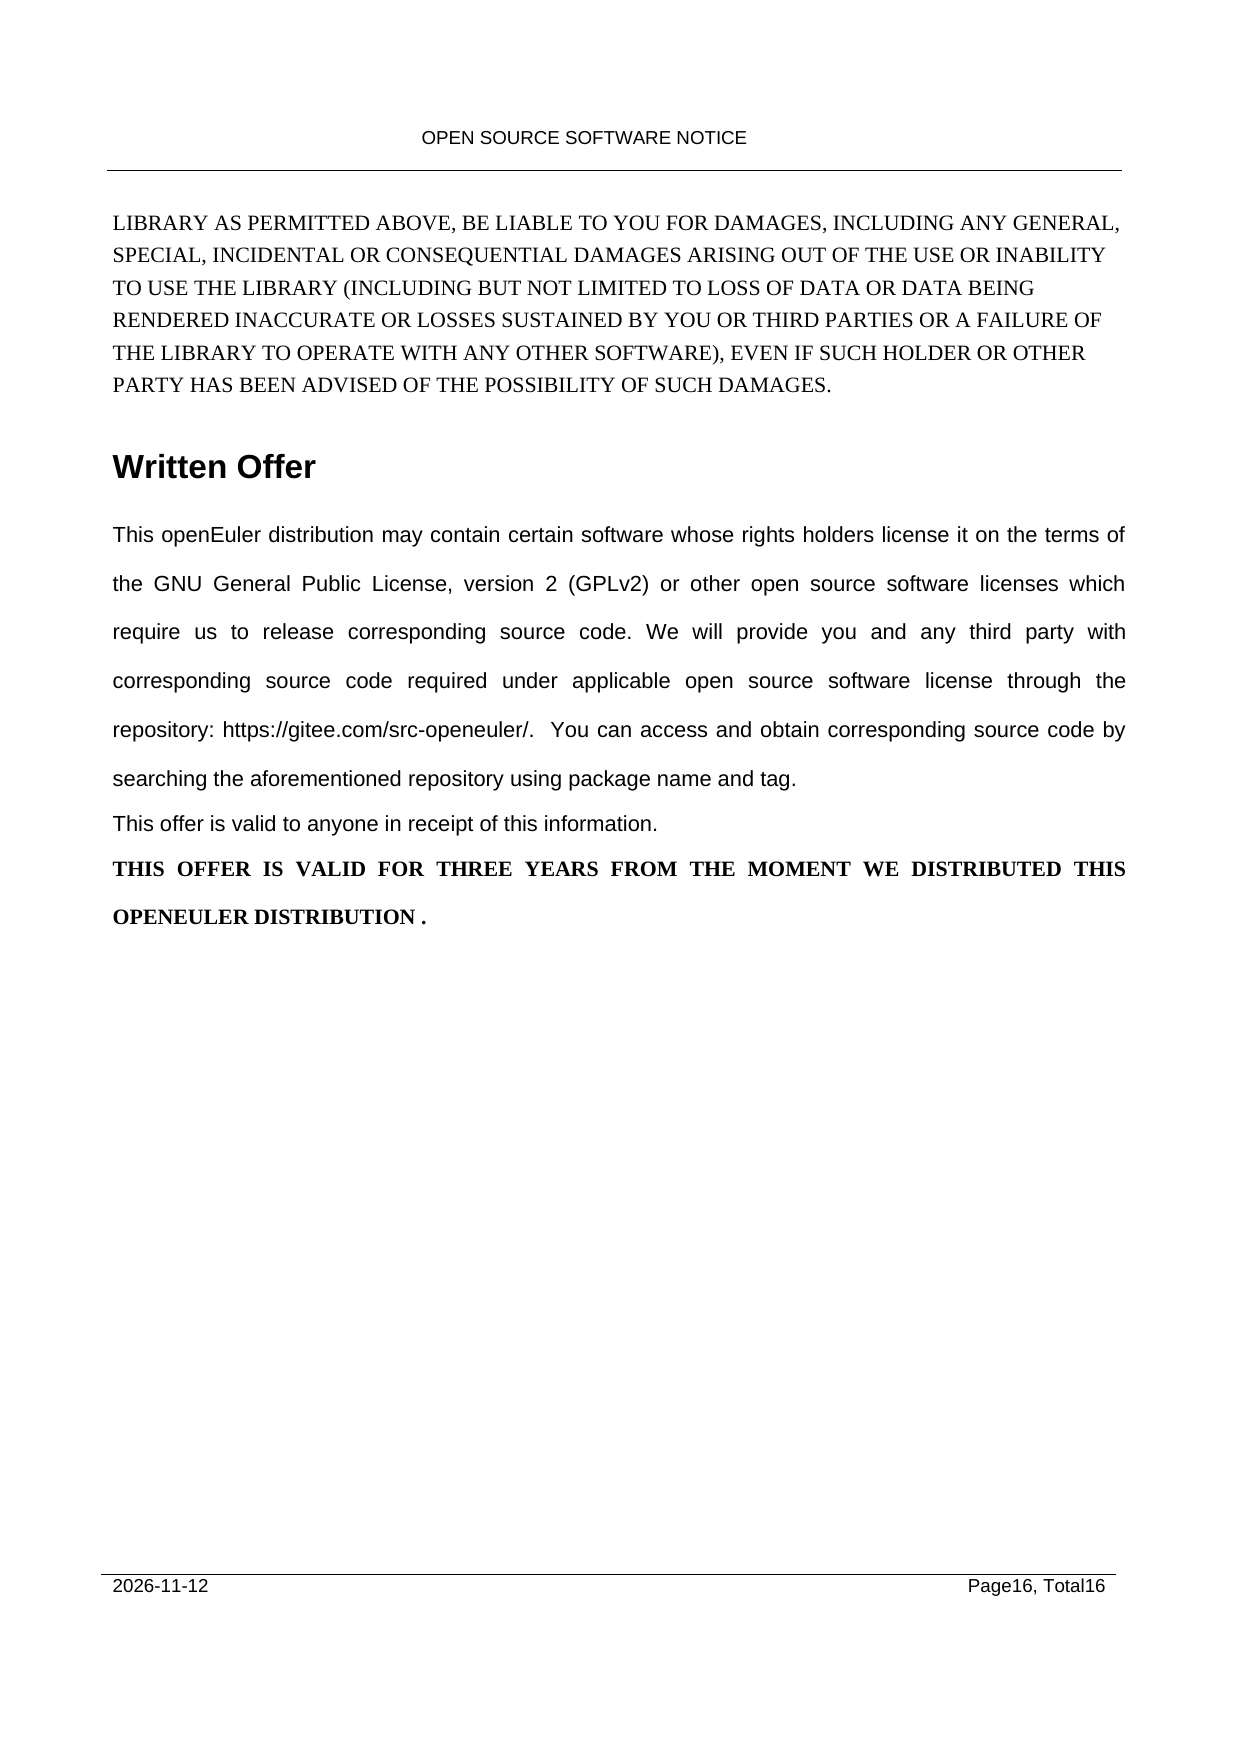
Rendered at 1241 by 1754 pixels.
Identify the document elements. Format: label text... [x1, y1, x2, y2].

text Written Offer [112, 434, 1128, 499]
text THIS OFFER IS VALID FOR THREE YEARS FROM THE MOMENT WE DISTRIBUTED THIS OPENEULER DISTRIBUTION . [112, 852, 1128, 933]
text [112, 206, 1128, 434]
text This openEuler distribution may contain certain software whose rights holders license it on the terms of the GNU General Public License, version 2 (GPLv2) or other open source software licenses which require us to release corresponding source code. We will provide you and any third party with corresponding source code required under applicable open source software license through the repository: https://gitee.com/src-openeuler/. You can access and obtain corresponding source code by searching the aforementioned repository using package name and tag. [112, 518, 1128, 794]
text This offer is valid to anyone in receipt of this information. [112, 807, 1128, 839]
